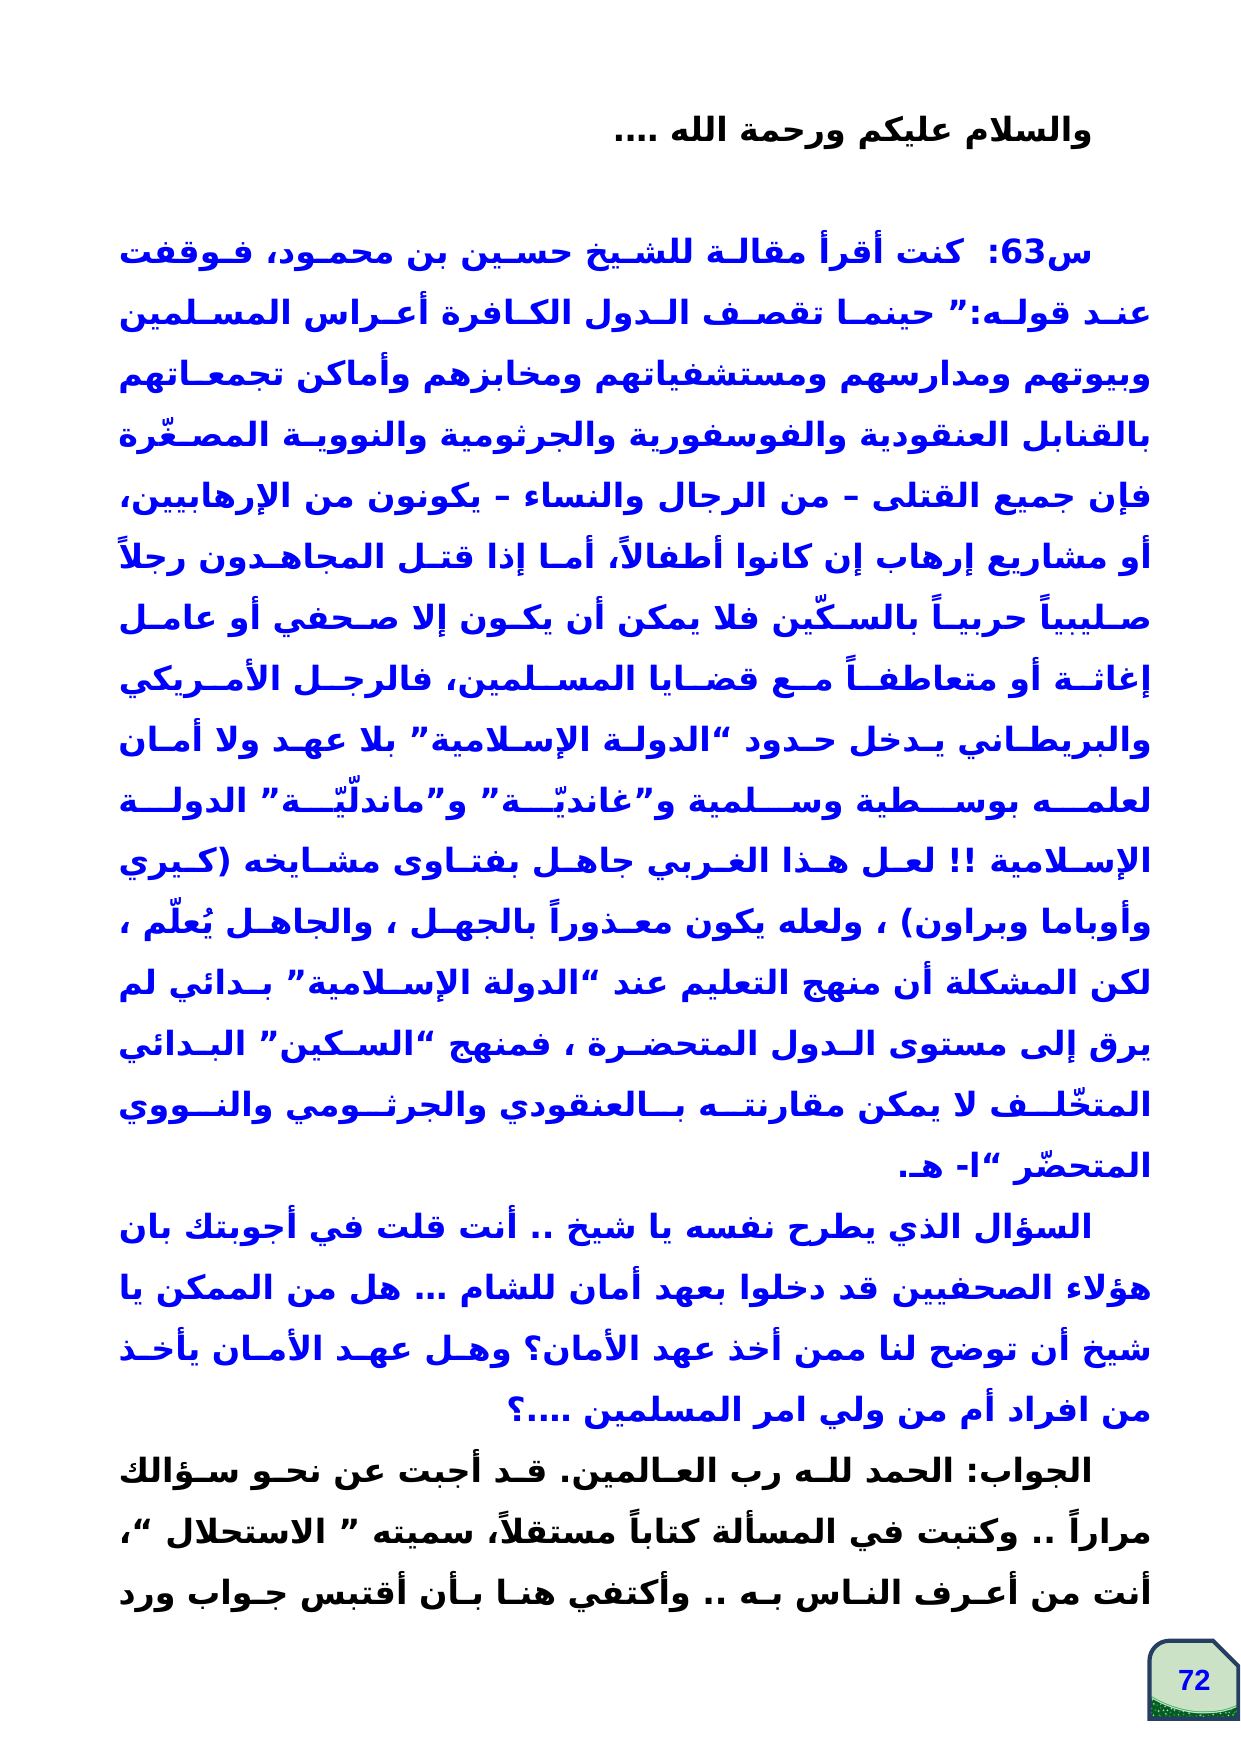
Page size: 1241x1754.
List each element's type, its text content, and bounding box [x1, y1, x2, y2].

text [118, 1429, 1152, 1612]
text والسلام عليكم ورحمة الله …. [118, 89, 1152, 149]
picture [1152, 1643, 1236, 1716]
text س63: كنت أقرأ مقالة للشيخ حسين بن محمود، فوقفت عند قوله:” حينما تقصف الدول الكافرة أعراس المسلمين وبيوتهم ومدارسهم ومستشفياتهم ومخابزهم وأماكن تجمعاتهم بالقنابل العنقودية والفوسفورية والجرثومية والنووية المصغّرة فإن جميع القتلى – من الرجال والنساء – يكونون من الإرهابيين، أو مشاريع إرهاب إن كانوا أطفالاً، أما إذا قتل المجاهدون رجلاً صليبياً حربياً بالسكّين فلا يمكن أن يكون إلا صحفي أو عامل إغاثة أو متعاطفاً مع قضايا المسلمين، فالرجل الأمريكي والبريطاني يدخل حدود “الدولة الإسلامية” بلا عهد ولا أمان لعلمه بوسطية وسلمية و”غانديّة” و”ماندلّيّة” الدولة الإسلامية !! لعل هذا الغربي جاهل بفتاوى مشايخه (كيري وأوباما وبراون) ، ولعله يكون معذوراً بالجهل ، والجاهل يُعلّم ، لكن المشكلة أن منهج التعليم عند “الدولة الإسلامية” بدائي لم يرق إلى مستوى الدول المتحضرة ، فمنهج “السكين” البدائي المتخّلف لا يمكن مقارنته بالعنقودي والجرثومي والنووي المتحضّر “ا- هـ. [118, 211, 1152, 1186]
text السؤال الذي يطرح نفسه يا شيخ .. أنت قلت في أجوبتك بان هؤلاء الصحفيين قد دخلوا بعهد أمان للشام … هل من الممكن يا شيخ أن توضح لنا ممن أخذ عهد الأمان؟ وهل عهد الأمان يأخذ من افراد أم من ولي امر المسلمين ….؟ [118, 1186, 1152, 1429]
